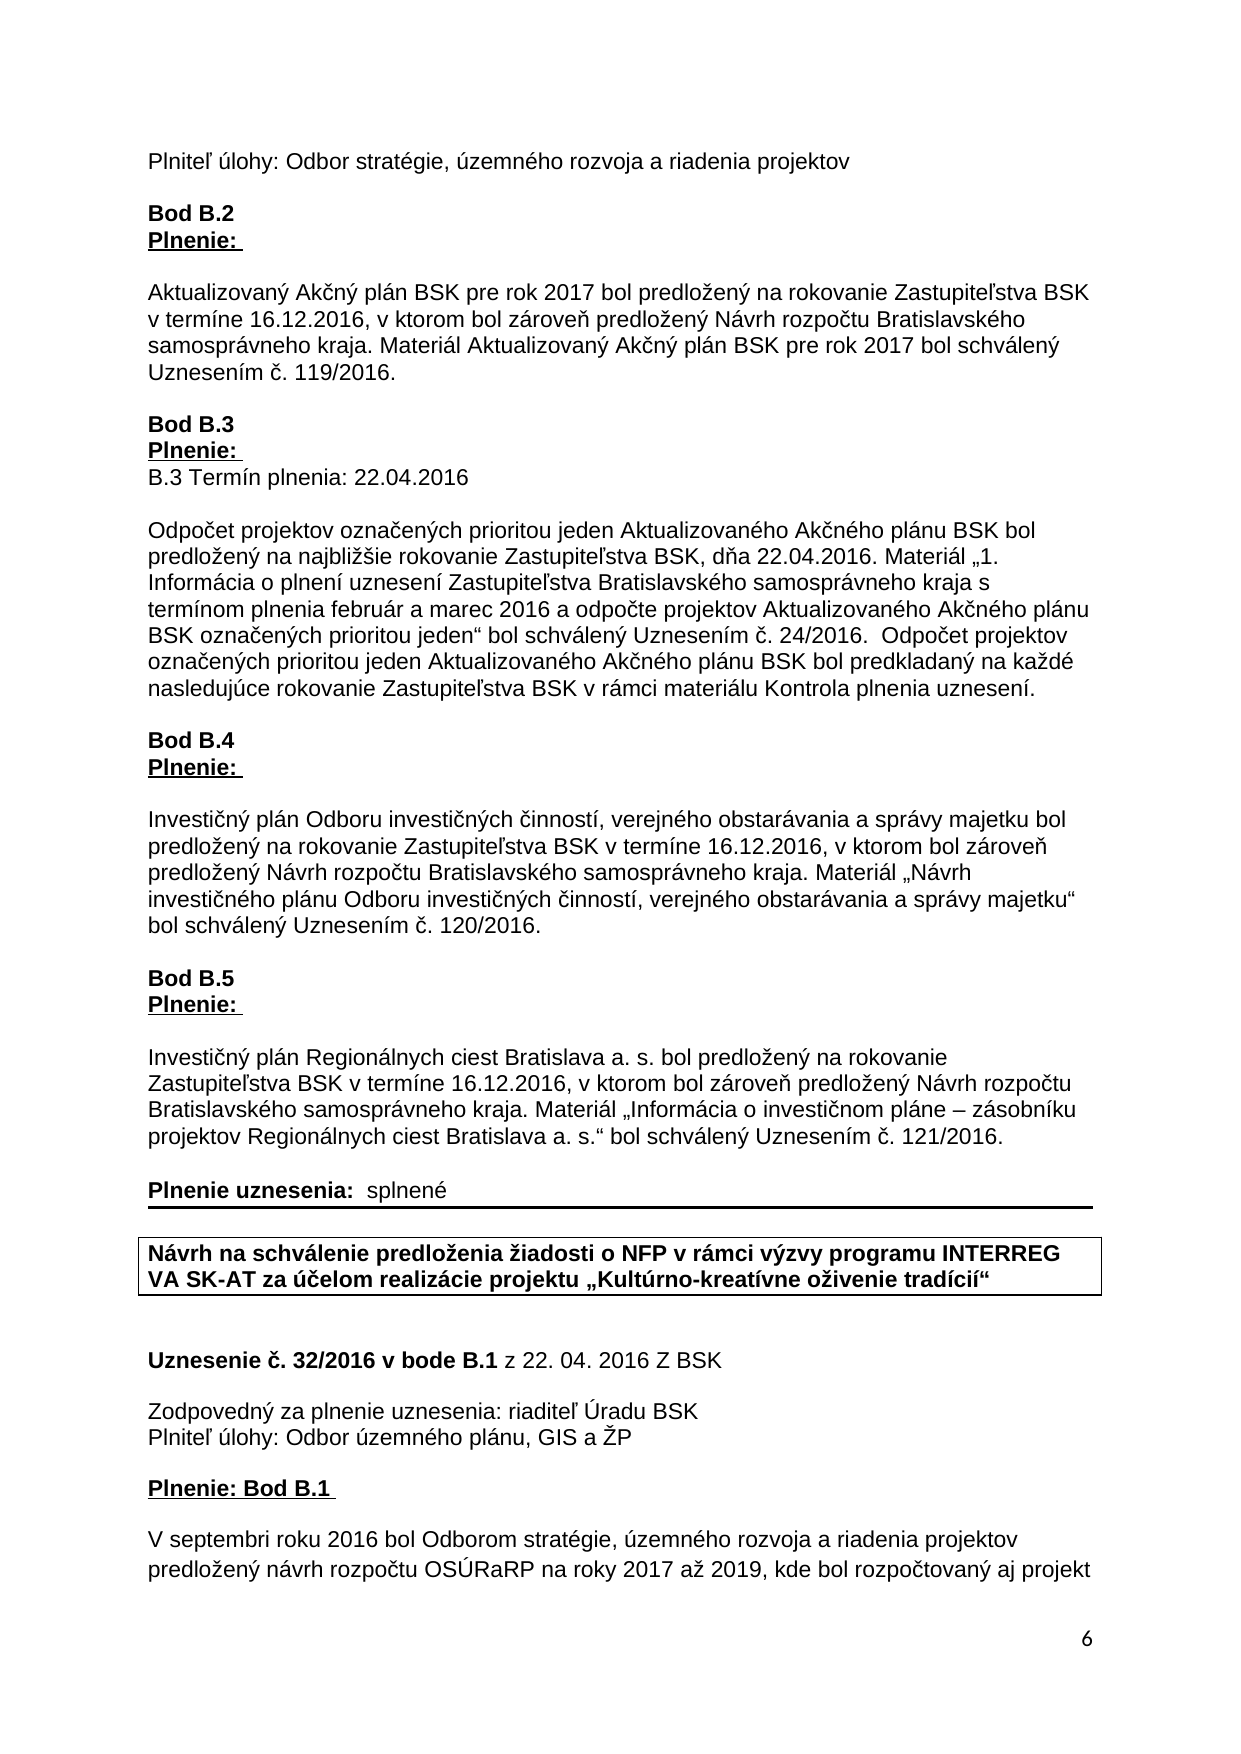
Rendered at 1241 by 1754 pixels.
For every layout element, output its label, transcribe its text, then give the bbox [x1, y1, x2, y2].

text Plnenie: [148, 227, 1093, 253]
text Plnenie: [148, 991, 1093, 1017]
text B.3 Termín plnenia: 22.04.2016 [148, 464, 1093, 490]
text Plnenie: Bod B.1 [148, 1475, 1093, 1501]
text Odpočet projektov označených prioritou jeden Aktualizovaného Akčného plánu BSK bol predložený na najbližšie rokovanie Zastupiteľstva BSK, dňa 22.04.2016. Materiál „1. Informácia o plnení uznesení Zastupiteľstva Bratislavského samosprávneho kraja s termínom plnenia február a marec 2016 a odpočte projektov Aktualizovaného Akčného plánu BSK označených prioritou jeden“ bol schválený Uznesením č. 24/2016. Odpočet projektov označených prioritou jeden Aktualizovaného Akčného plánu BSK bol predkladaný na každé nasledujúce rokovanie Zastupiteľstva BSK v rámci materiálu Kontrola plnenia uznesení. [148, 517, 1093, 701]
text Plnenie uznesenia: splnené [148, 1177, 1093, 1206]
text Plnenie: [148, 754, 1093, 780]
text Investičný plán Regionálnych ciest Bratislava a. s. bol predložený na rokovanie Zastupiteľstva BSK v termíne 16.12.2016, v ktorom bol zároveň predložený Návrh rozpočtu Bratislavského samosprávneho kraja. Materiál „Informácia o investičnom pláne – zásobníku projektov Regionálnych ciest Bratislava a. s.“ bol schválený Uznesením č. 121/2016. [148, 1044, 1093, 1149]
text Plniteľ úlohy: Odbor stratégie, územného rozvoja a riadenia projektov [148, 148, 1093, 174]
text Bod B.5 [148, 964, 1093, 991]
text Bod B.4 [148, 727, 1093, 754]
text Bod B.2 [148, 200, 1093, 227]
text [148, 1526, 1093, 1583]
text Investičný plán Odboru investičných činností, verejného obstarávania a správy majetku bol predložený na rokovanie Zastupiteľstva BSK v termíne 16.12.2016, v ktorom bol zároveň predložený Návrh rozpočtu Bratislavského samosprávneho kraja. Materiál „Návrh investičného plánu Odboru investičných činností, verejného obstarávania a správy majetku“ bol schválený Uznesením č. 120/2016. [148, 806, 1093, 938]
text Plniteľ úlohy: Odbor územného plánu, GIS a ŽP [148, 1424, 1093, 1450]
text Aktualizovaný Akčný plán BSK pre rok 2017 bol predložený na rokovanie Zastupiteľstva BSK v termíne 16.12.2016, v ktorom bol zároveň predložený Návrh rozpočtu Bratislavského samosprávneho kraja. Materiál Aktualizovaný Akčný plán BSK pre rok 2017 bol schválený Uznesením č. 119/2016. [148, 279, 1093, 385]
text Bod B.3 [148, 411, 1093, 437]
text Plnenie: [148, 437, 1093, 464]
text Zodpovedný za plnenie uznesenia: riaditeľ Úradu BSK [148, 1398, 1093, 1424]
text Uznesenie č. 32/2016 v bode B.1 z 22. 04. 2016 Z BSK [148, 1347, 1093, 1373]
